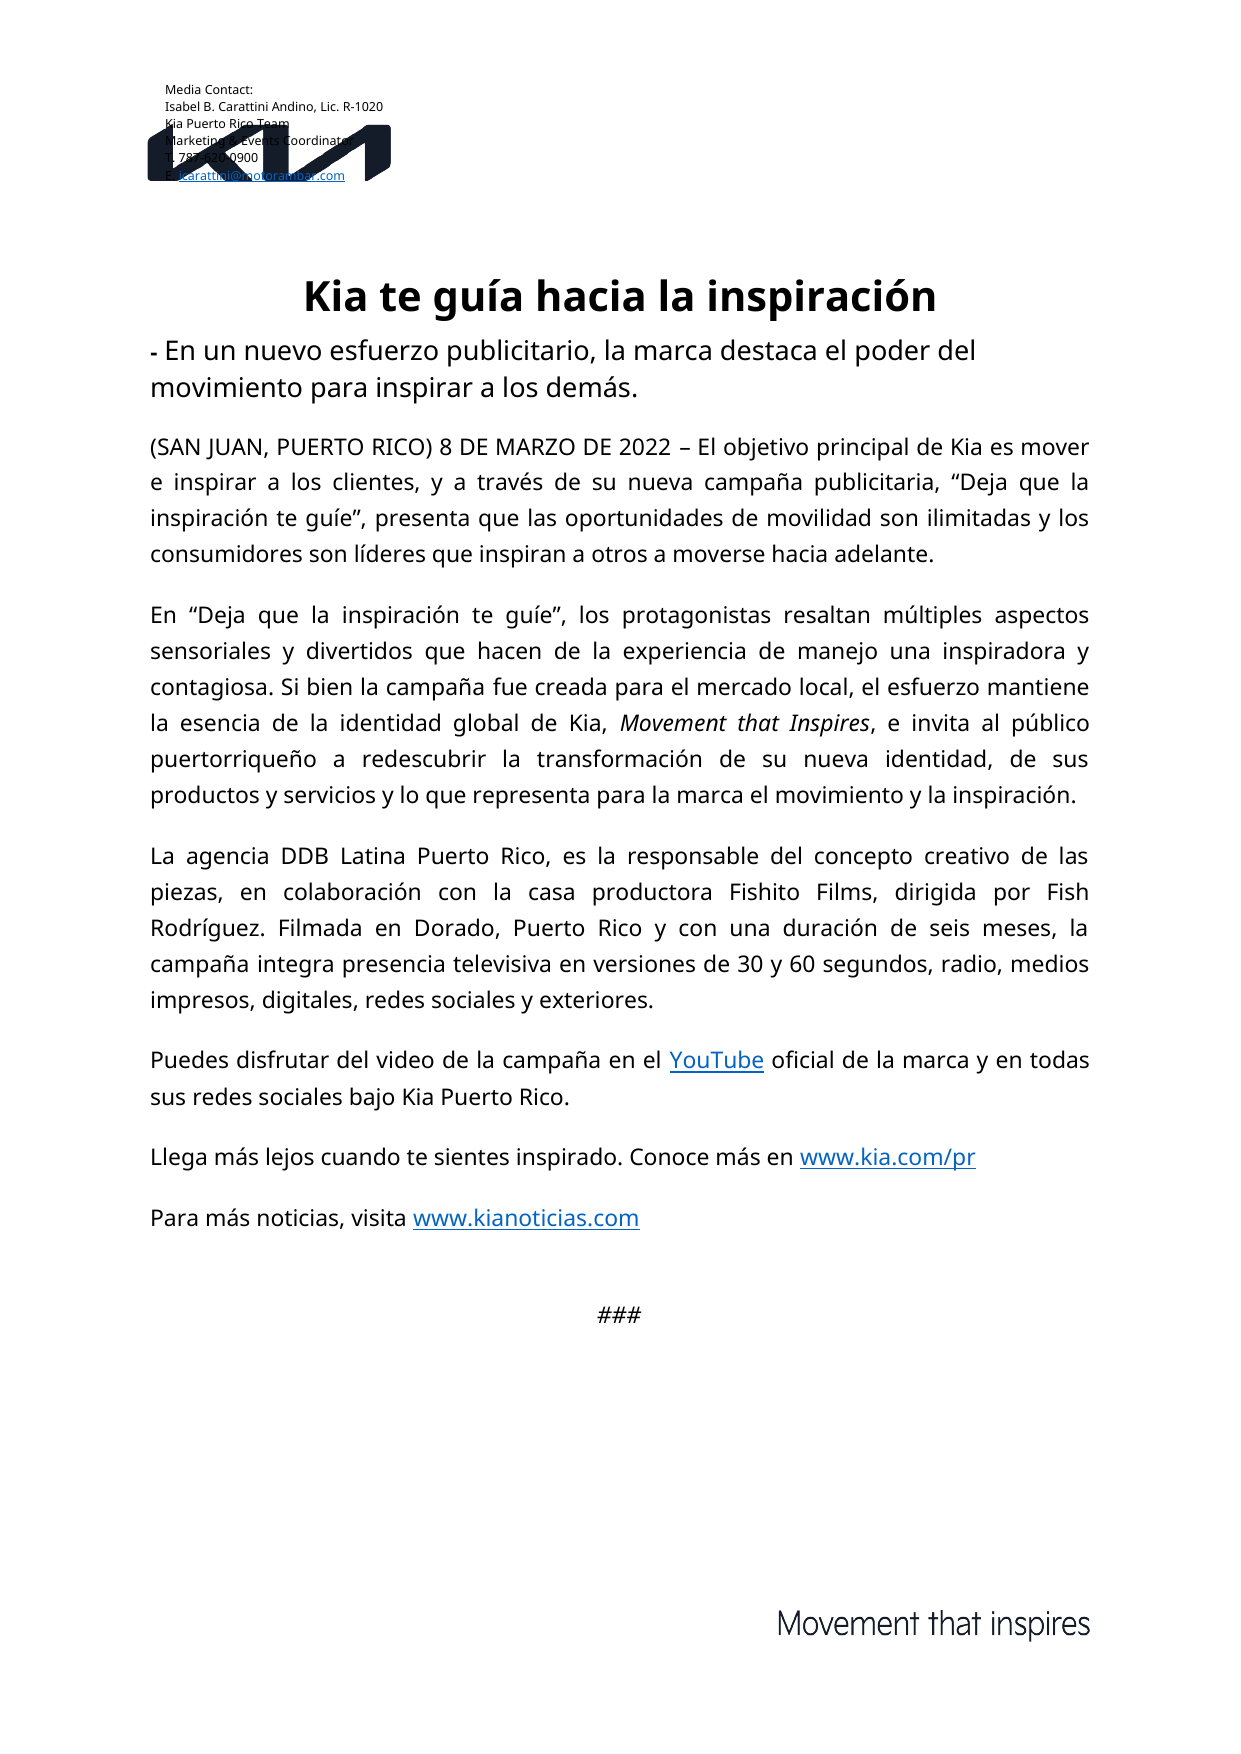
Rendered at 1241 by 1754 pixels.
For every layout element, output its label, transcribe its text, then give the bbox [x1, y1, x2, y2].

text Llega más lejos cuando te sientes inspirado. Conoce más en www.kia.com/pr [150, 1141, 1090, 1173]
picture [147, 115, 394, 181]
text - En un nuevo esfuerzo publicitario, la marca destaca el poder del movimiento para inspirar a los demás. [150, 332, 1090, 405]
text En “Deja que la inspiración te guíe”, los protagonistas resaltan múltiples aspectos sensoriales y divertidos que hacen de la experiencia de manejo una inspiradora y contagiosa. Si bien la campaña fue creada para el mercado local, el esfuerzo mantiene la esencia de la identidad global de Kia, Movement that Inspires, e invita al público puertorriqueño a redescubrir la transformación de su nueva identidad, de sus productos y servicios y lo que representa para la marca el movimiento y la inspiración. [150, 599, 1090, 810]
text Puedes disfrutar del video de la campaña en el YouTube oficial de la marca y en todas sus redes sociales bajo Kia Puerto Rico. [150, 1044, 1090, 1112]
text La agencia DDB Latina Puerto Rico, es la responsable del concepto creativo de las piezas, en colaboración con la casa productora Fishito Films, dirigida por Fish Rodríguez. Filmada en Dorado, Puerto Rico y con una duración de seis meses, la campaña integra presencia televisiva en versiones de 30 y 60 segundos, radio, medios impresos, digitales, redes sociales y exteriores. [150, 840, 1090, 1015]
text (SAN JUAN, PUERTO RICO) 8 DE MARZO DE 2022 – El objetivo principal de Kia es mover e inspirar a los clientes, y a través de su nueva campaña publicitaria, “Deja que la inspiración te guíe”, presenta que las oportunidades de movilidad son ilimitadas y los consumidores son líderes que inspiran a otros a moverse hacia adelante. [150, 430, 1090, 569]
text ### [150, 1299, 1090, 1330]
text Para más noticias, visita www.kianoticias.com [150, 1202, 1090, 1233]
picture [778, 1610, 1091, 1642]
text Kia te guía hacia la inspiración [150, 266, 1090, 323]
